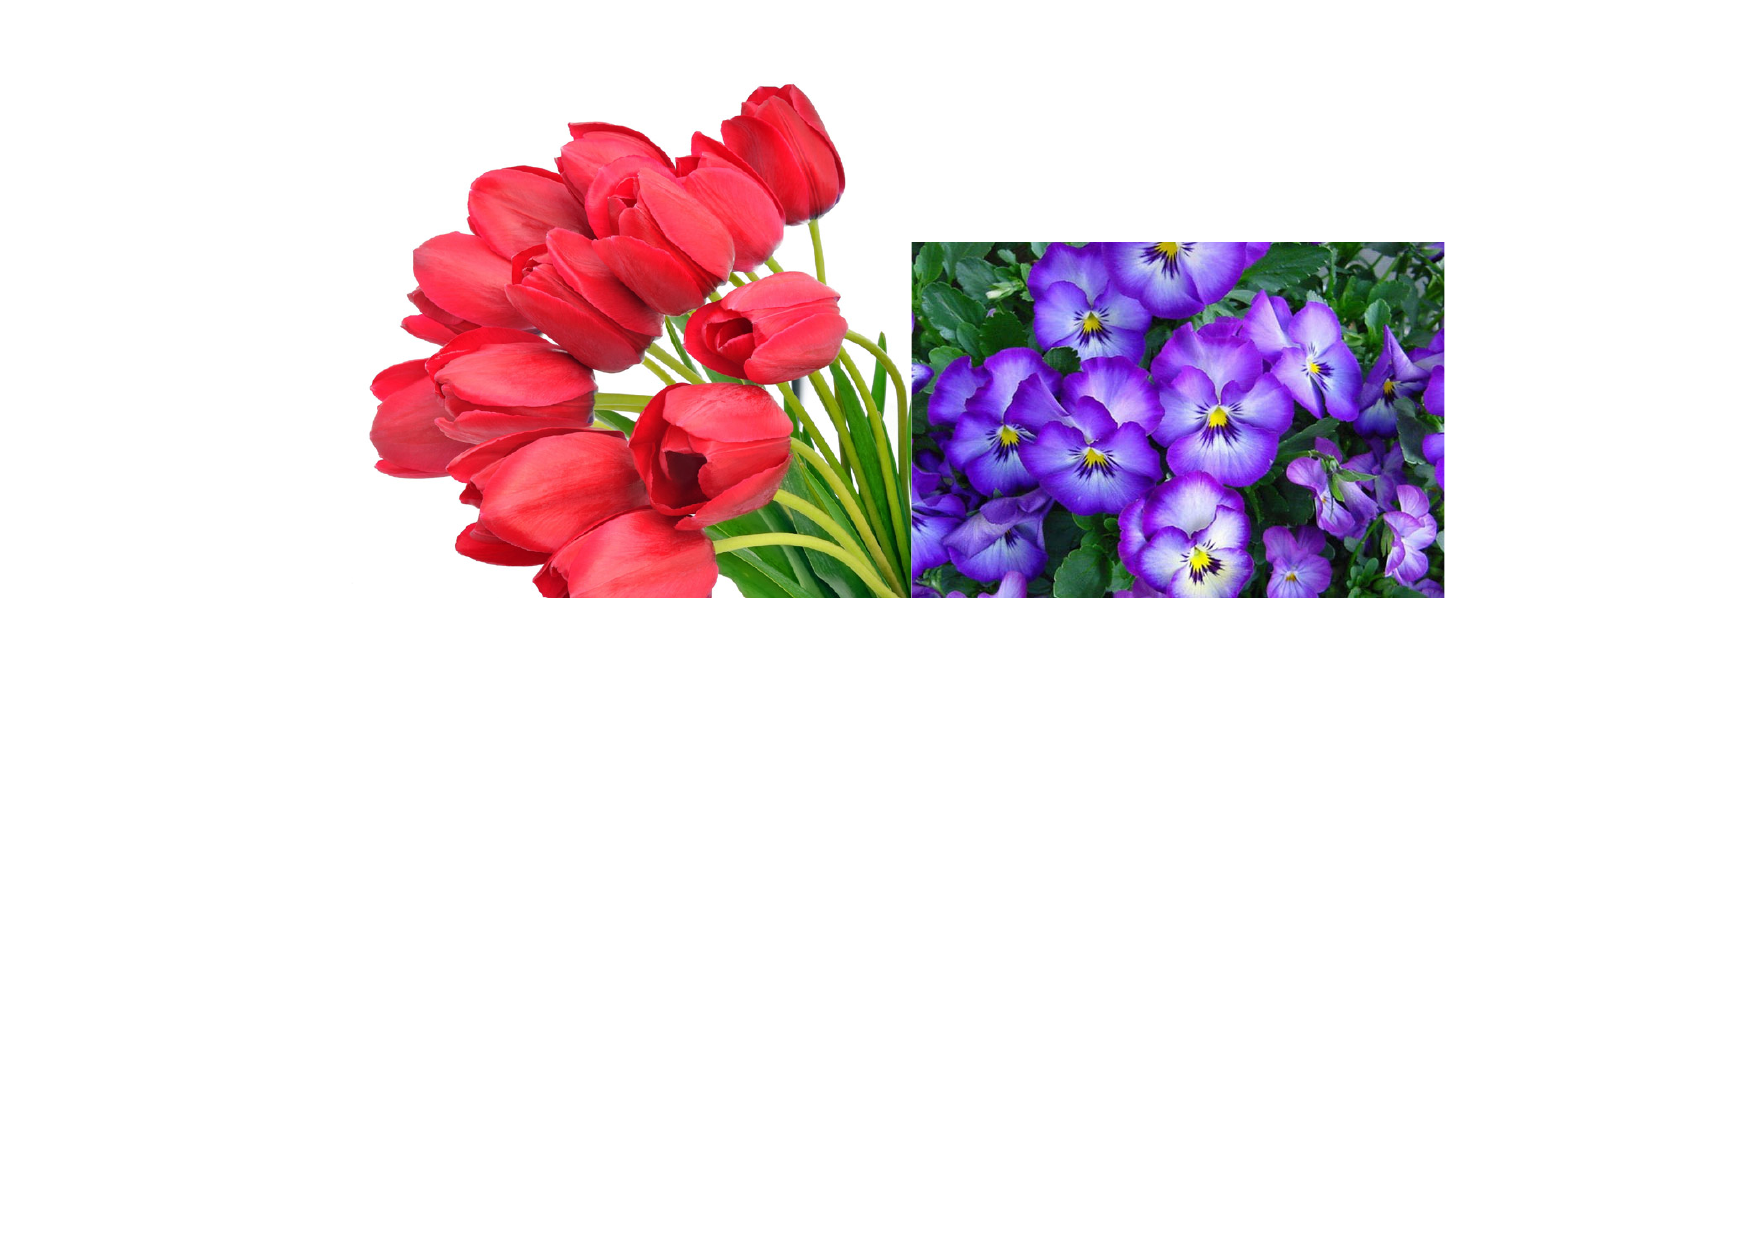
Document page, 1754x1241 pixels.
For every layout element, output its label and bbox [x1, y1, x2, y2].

picture [75, 75, 1445, 598]
